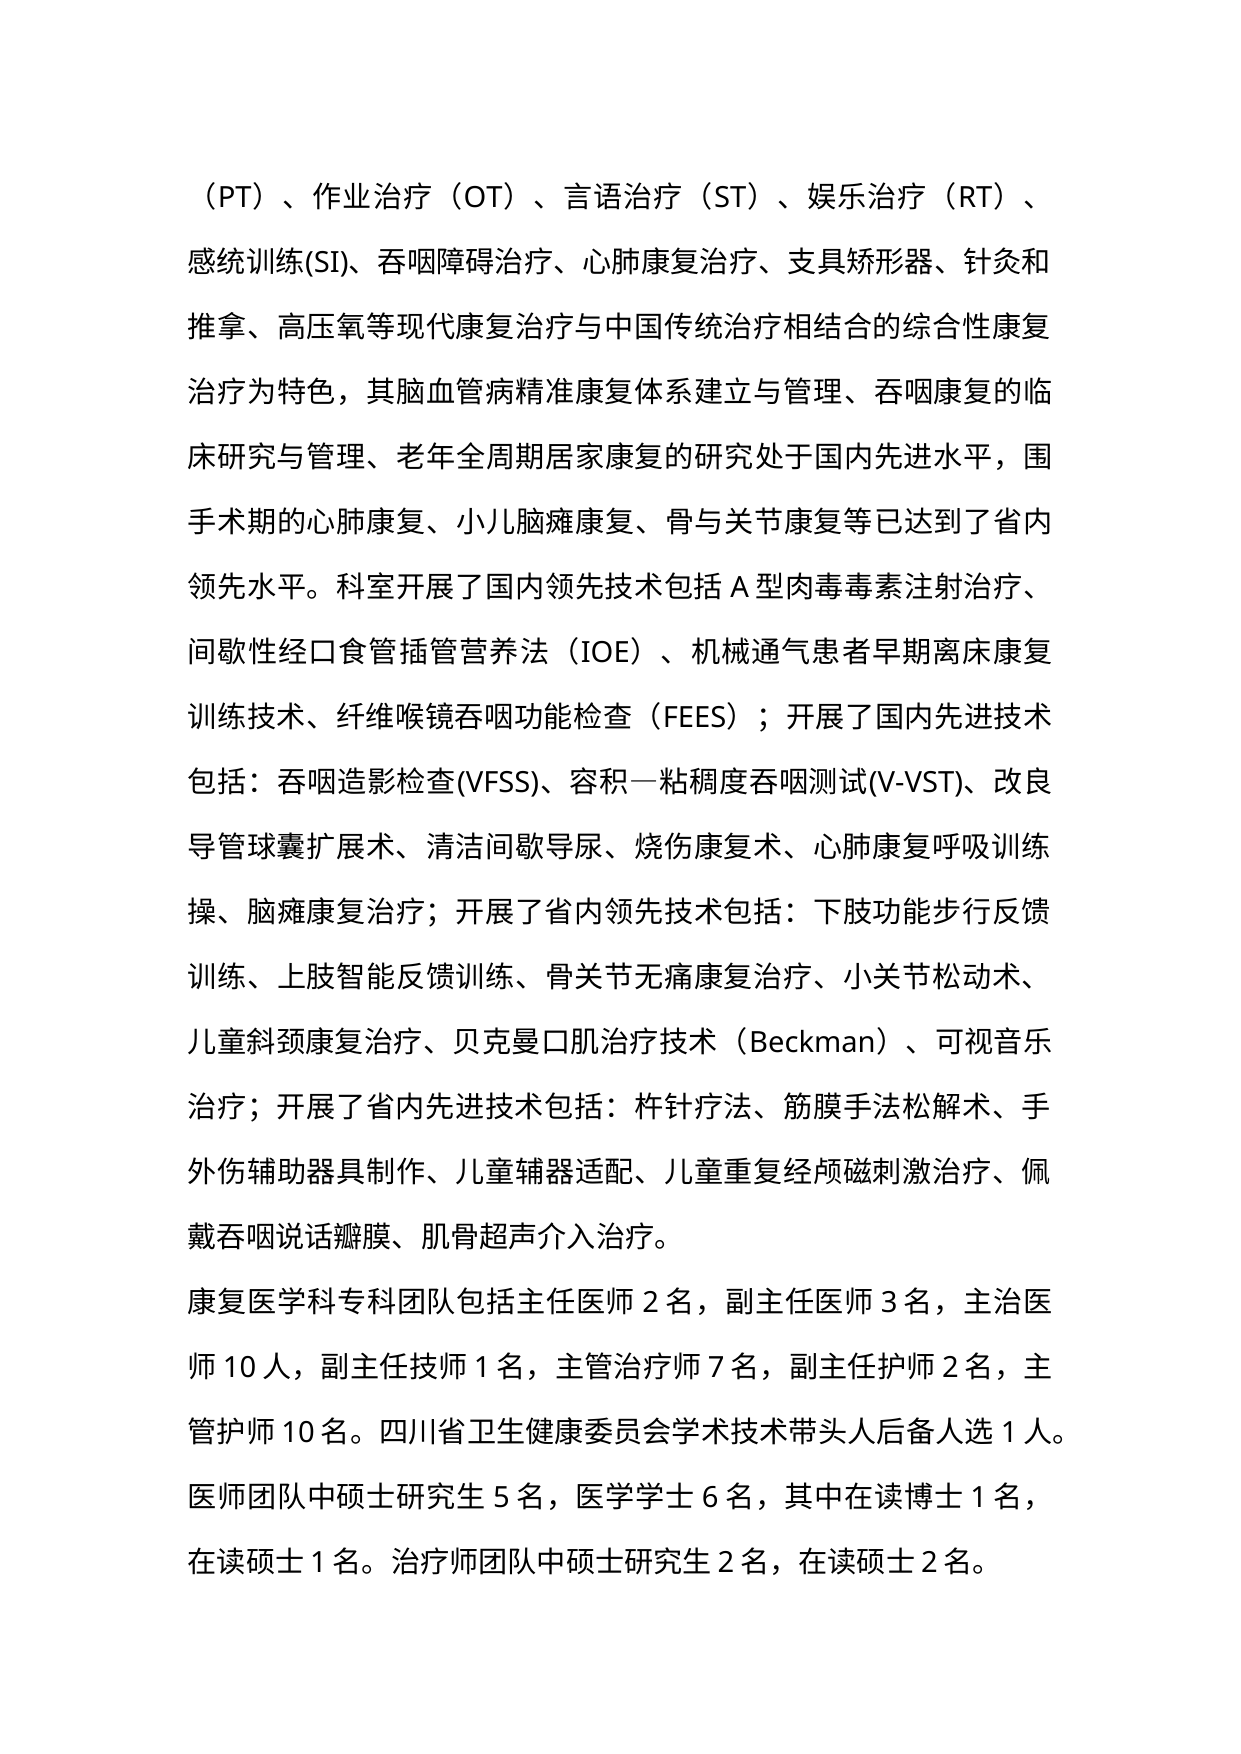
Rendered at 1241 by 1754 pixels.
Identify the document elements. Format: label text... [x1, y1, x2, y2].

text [187, 162, 1053, 1267]
text 康复医学科专科团队包括主任医师2名，副主任医师3名，主治医师10人，副主任技师1名，主管治疗师7名，副主任护师2名，主管护师10名。四川省卫生健康委员会学术技术带头人后备人选1人。医师团队中硕士研究生5名，医学学士6名，其中在读博士1名，在读硕士1名。治疗师团队中硕士研究生2名，在读硕士2名。 [187, 1267, 1053, 1592]
